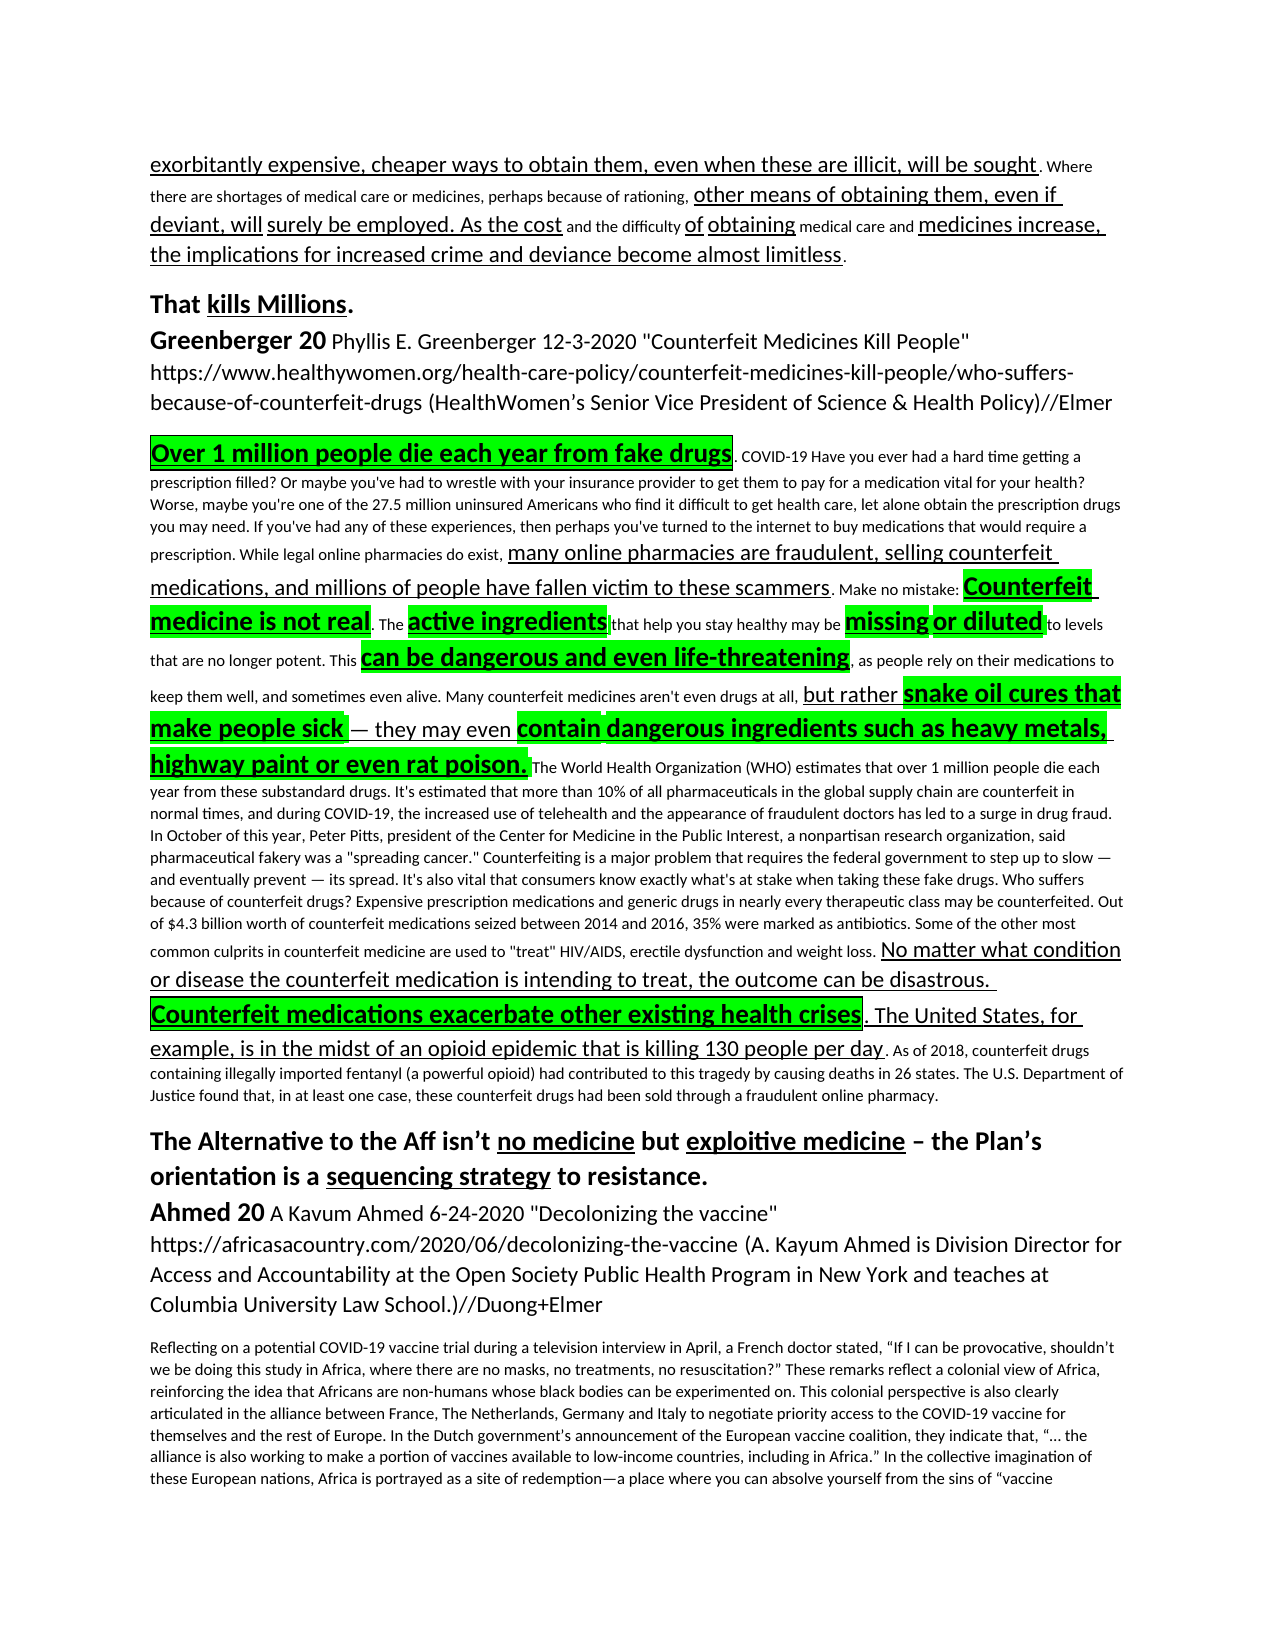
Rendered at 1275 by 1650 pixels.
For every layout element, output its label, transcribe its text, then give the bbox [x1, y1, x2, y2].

text Ahmed 20 A Kavum Ahmed 6-24-2020 "Decolonizing the vaccine" https://africasacountry.com/2020/06/decolonizing-the-vaccine (A. Kayum Ahmed is Division Director for Access and Accountability at the Open Society Public Health Program in New York and teaches at Columbia University Law School.)//Duong+Elmer [150, 1195, 1125, 1318]
text Over 1 million people die each year from fake drugs. COVID-19 Have you ever had a hard time getting a prescription filled? Or maybe you've had to wrestle with your insurance provider to get them to pay for a medication vital for your health? Worse, maybe you're one of the 27.5 million uninsured Americans who find it difficult to get health care, let alone obtain the prescription drugs you may need. If you've had any of these experiences, then perhaps you've turned to the internet to buy medications that would require a prescription. While legal online pharmacies do exist, many online pharmacies are fraudulent, selling counterfeit medications, and millions of people have fallen victim to these scammers. Make no mistake: Counterfeit medicine is not real. The active ingredients that help you stay healthy may be missing or diluted to levels that are no longer potent. This can be dangerous and even life-threatening, as people rely on their medications to keep them well, and sometimes even alive. Many counterfeit medicines aren't even drugs at all, but rather snake oil cures that make people sick — they may even contain dangerous ingredients such as heavy metals, highway paint or even rat poison. The World Health Organization (WHO) estimates that over 1 million people die each year from these substandard drugs. It's estimated that more than 10% of all pharmaceuticals in the global supply chain are counterfeit in normal times, and during COVID-19, the increased use of telehealth and the appearance of fraudulent doctors has led to a surge in drug fraud. In October of this year, Peter Pitts, president of the Center for Medicine in the Public Interest, a nonpartisan research organization, said pharmaceutical fakery was a "spreading cancer." Counterfeiting is a major problem that requires the federal government to step up to slow — and eventually prevent — its spread. It's also vital that consumers know exactly what's at stake when taking these fake drugs. Who suffers because of counterfeit drugs? Expensive prescription medications and generic drugs in nearly every therapeutic class may be counterfeited. Out of $4.3 billion worth of counterfeit medications seized between 2014 and 2016, 35% were marked as antibiotics. Some of the other most common culprits in counterfeit medicine are used to "treat" HIV/AIDS, erectile dysfunction and weight loss. No matter what condition or disease the counterfeit medication is intending to treat, the outcome can be disastrous. Counterfeit medications exacerbate other existing health crises. The United States, for example, is in the midst of an opioid epidemic that is killing 130 people per day. As of 2018, counterfeit drugs containing illegally imported fentanyl (a powerful opioid) had contributed to this tragedy by causing deaths in 26 states. The U.S. Department of Justice found that, in at least one case, these counterfeit drugs had been sold through a fraudulent online pharmacy. [150, 435, 1125, 1105]
subtitle That kills Millions. [150, 287, 1125, 321]
subtitle The Alternative to the Aff isn’t no medicine but exploitive medicine – the Plan’s orientation is a sequencing strategy to resistance. [150, 1124, 1125, 1192]
text Greenberger 20 Phyllis E. Greenberger 12-3-2020 "Counterfeit Medicines Kill People" https://www.healthywomen.org/health-care-policy/counterfeit-medicines-kill-people/who-suffers-because-of-counterfeit-drugs (HealthWomen’s Senior Vice President of Science & Health Policy)//Elmer [150, 323, 1125, 417]
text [150, 150, 1125, 269]
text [150, 1337, 1125, 1489]
